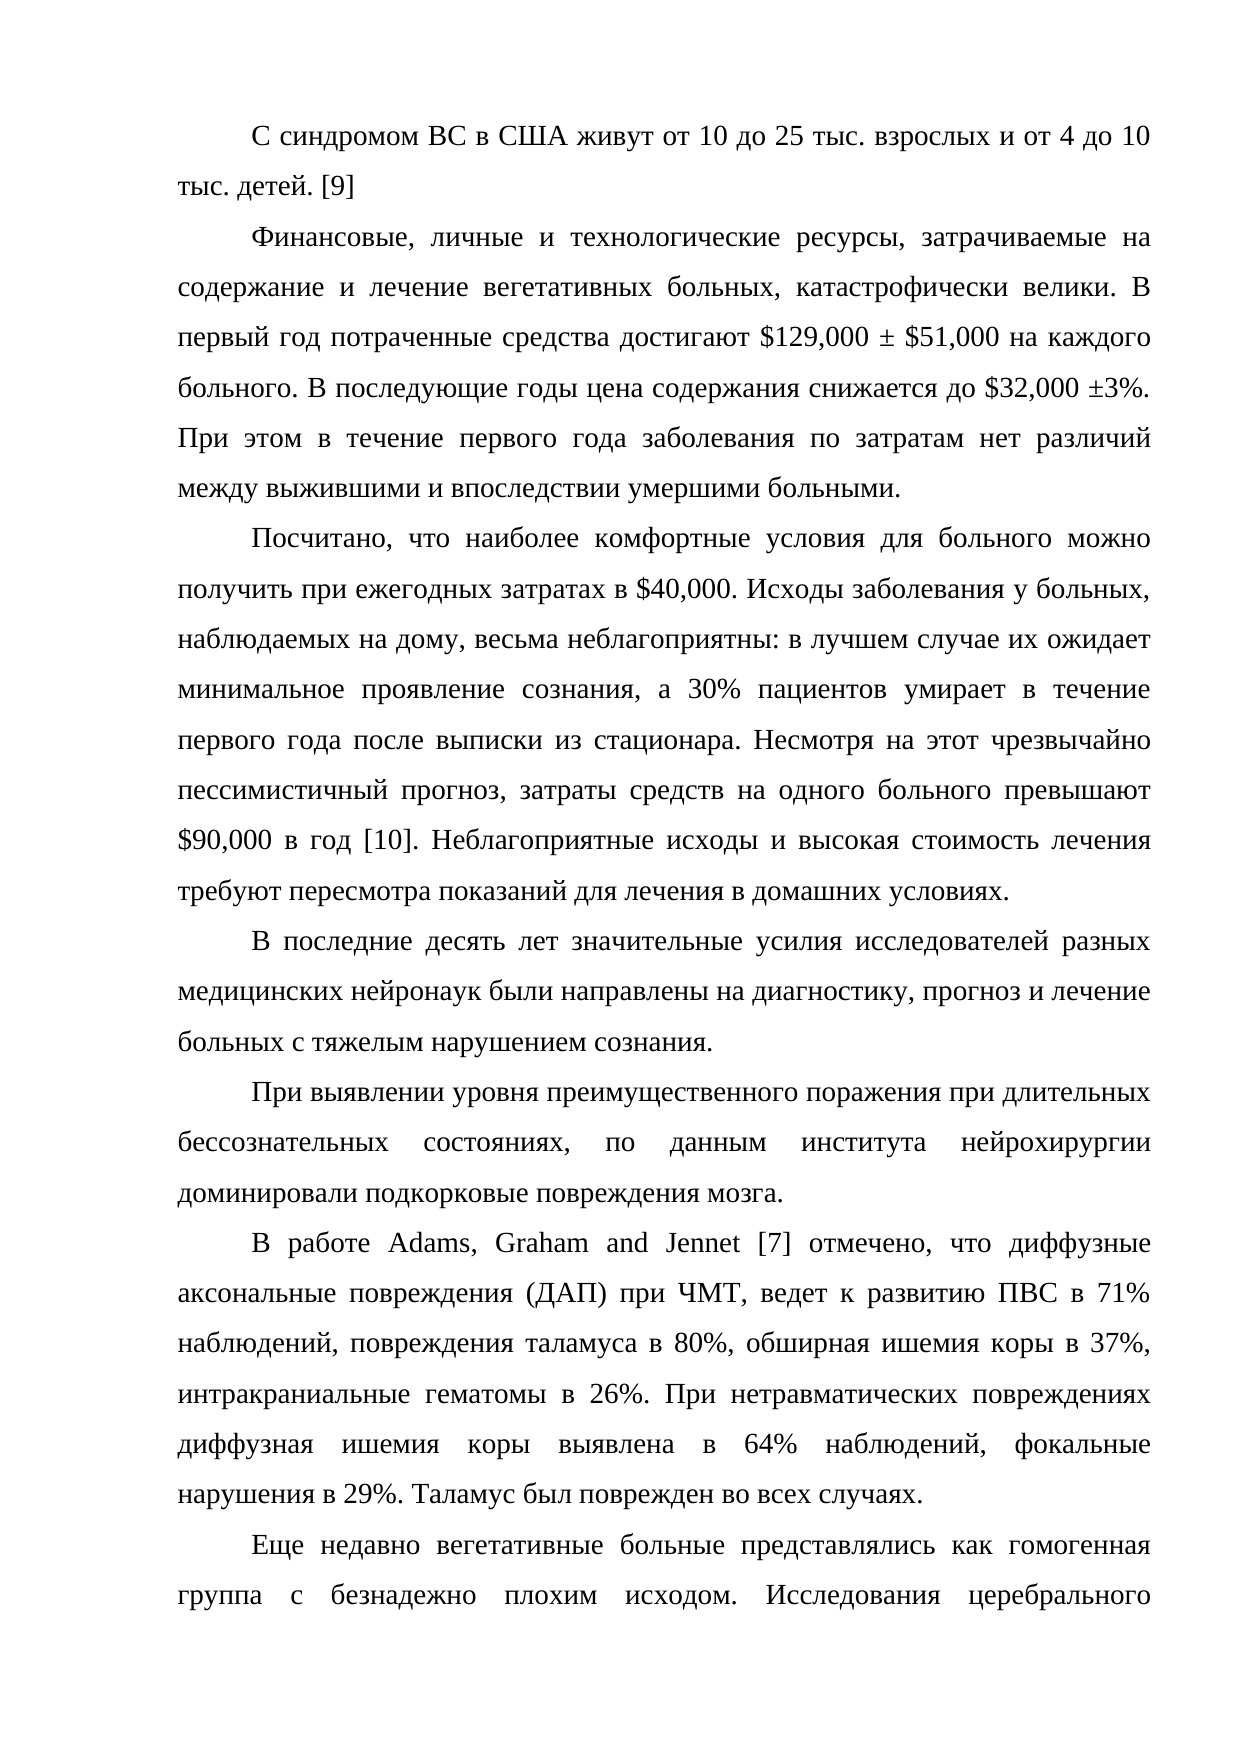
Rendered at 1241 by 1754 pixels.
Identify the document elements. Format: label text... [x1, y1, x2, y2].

text С синдромом ВС в США живут от 10 до 25 тыс. взрослых и от 4 до 10 тыс. детей. [9] [177, 118, 1152, 202]
text В работе Adams, Graham and Jennet [7] отмечено, что диффузные аксональные повреждения (ДАП) при ЧМТ, ведет к развитию ПВС в 71% наблюдений, повреждения таламуса в 80%, обширная ишемия коры в 37%, интракраниальные гематомы в 26%. При нетравматических повреждениях диффузная ишемия коры выявлена в 64% наблюдений, фокальные нарушения в 29%. Таламус был поврежден во всех случаях. [177, 1225, 1152, 1510]
text Финансовые, личные и технологические ресурсы, затрачиваемые на содержание и лечение вегетативных больных, катастрофически велики. В первый год потраченные средства достигают $129,000 ± $51,000 на каждого больного. В последующие годы цена содержания снижается до $32,000 ±3%. При этом в течение первого года заболевания по затратам нет различий между выжившими и впоследствии умершими больными. [177, 219, 1152, 504]
text Посчитано, что наиболее комфортные условия для больного можно получить при ежегодных затратах в $40,000. Исходы заболевания у больных, наблюдаемых на дому, весьма неблагоприятны: в лучшем случае их ожидает минимальное проявление сознания, а 30% пациентов умирает в течение первого года после выписки из стационара. Несмотря на этот чрезвычайно пессимистичный прогноз, затраты средств на одного больного превышают $90,000 в год [10]. Неблагоприятные исходы и высокая стоимость лечения требуют пересмотра показаний для лечения в домашних условиях. [177, 521, 1152, 906]
text В последние десять лет значительные усилия исследователей разных медицинских нейронаук были направлены на диагностику, прогноз и лечение больных с тяжелым нарушением сознания. [177, 923, 1152, 1057]
text При выявлении уровня преимущественного поражения при длительных бессознательных состояниях, по данным института нейрохирургии доминировали подкорковые повреждения мозга. [177, 1074, 1152, 1208]
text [177, 1527, 1152, 1611]
